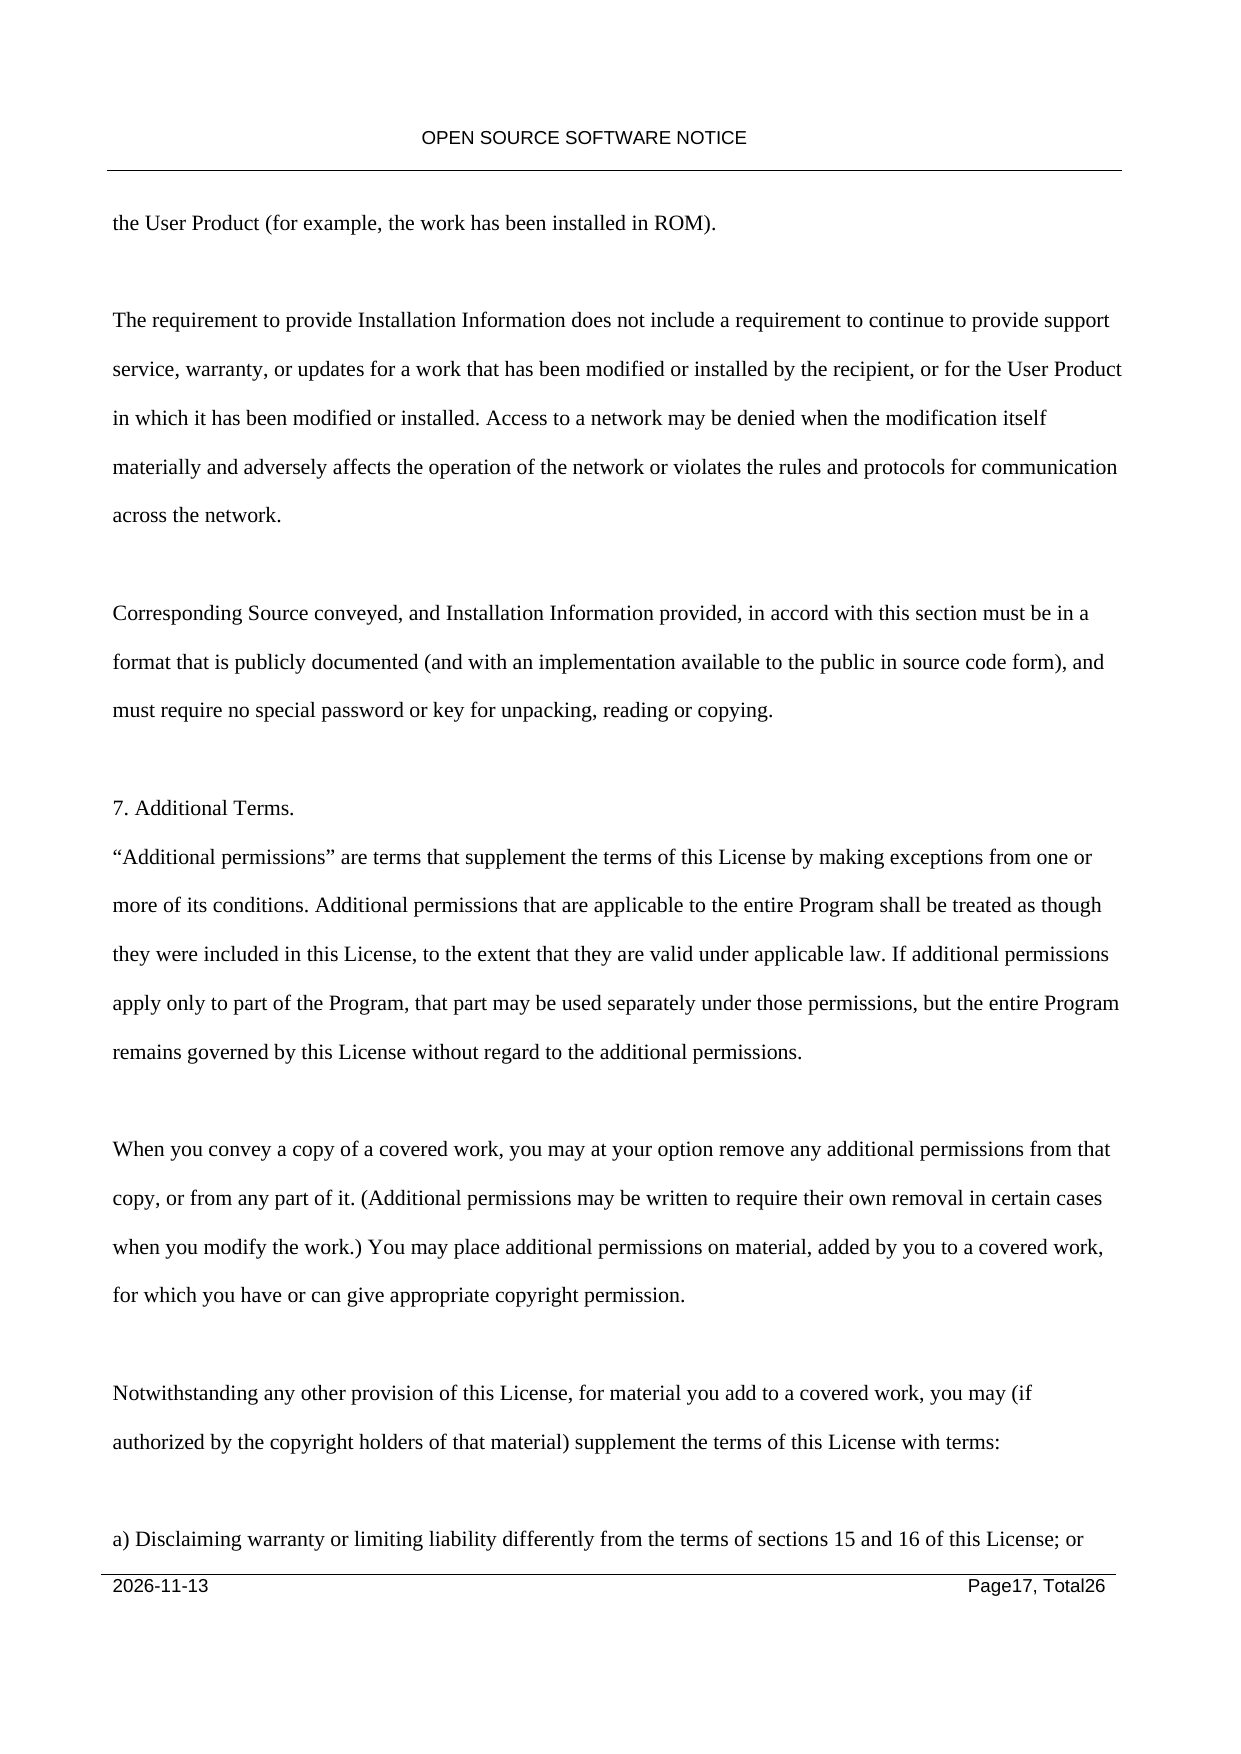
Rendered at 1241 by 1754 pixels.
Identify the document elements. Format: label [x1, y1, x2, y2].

text [112, 206, 1128, 1555]
